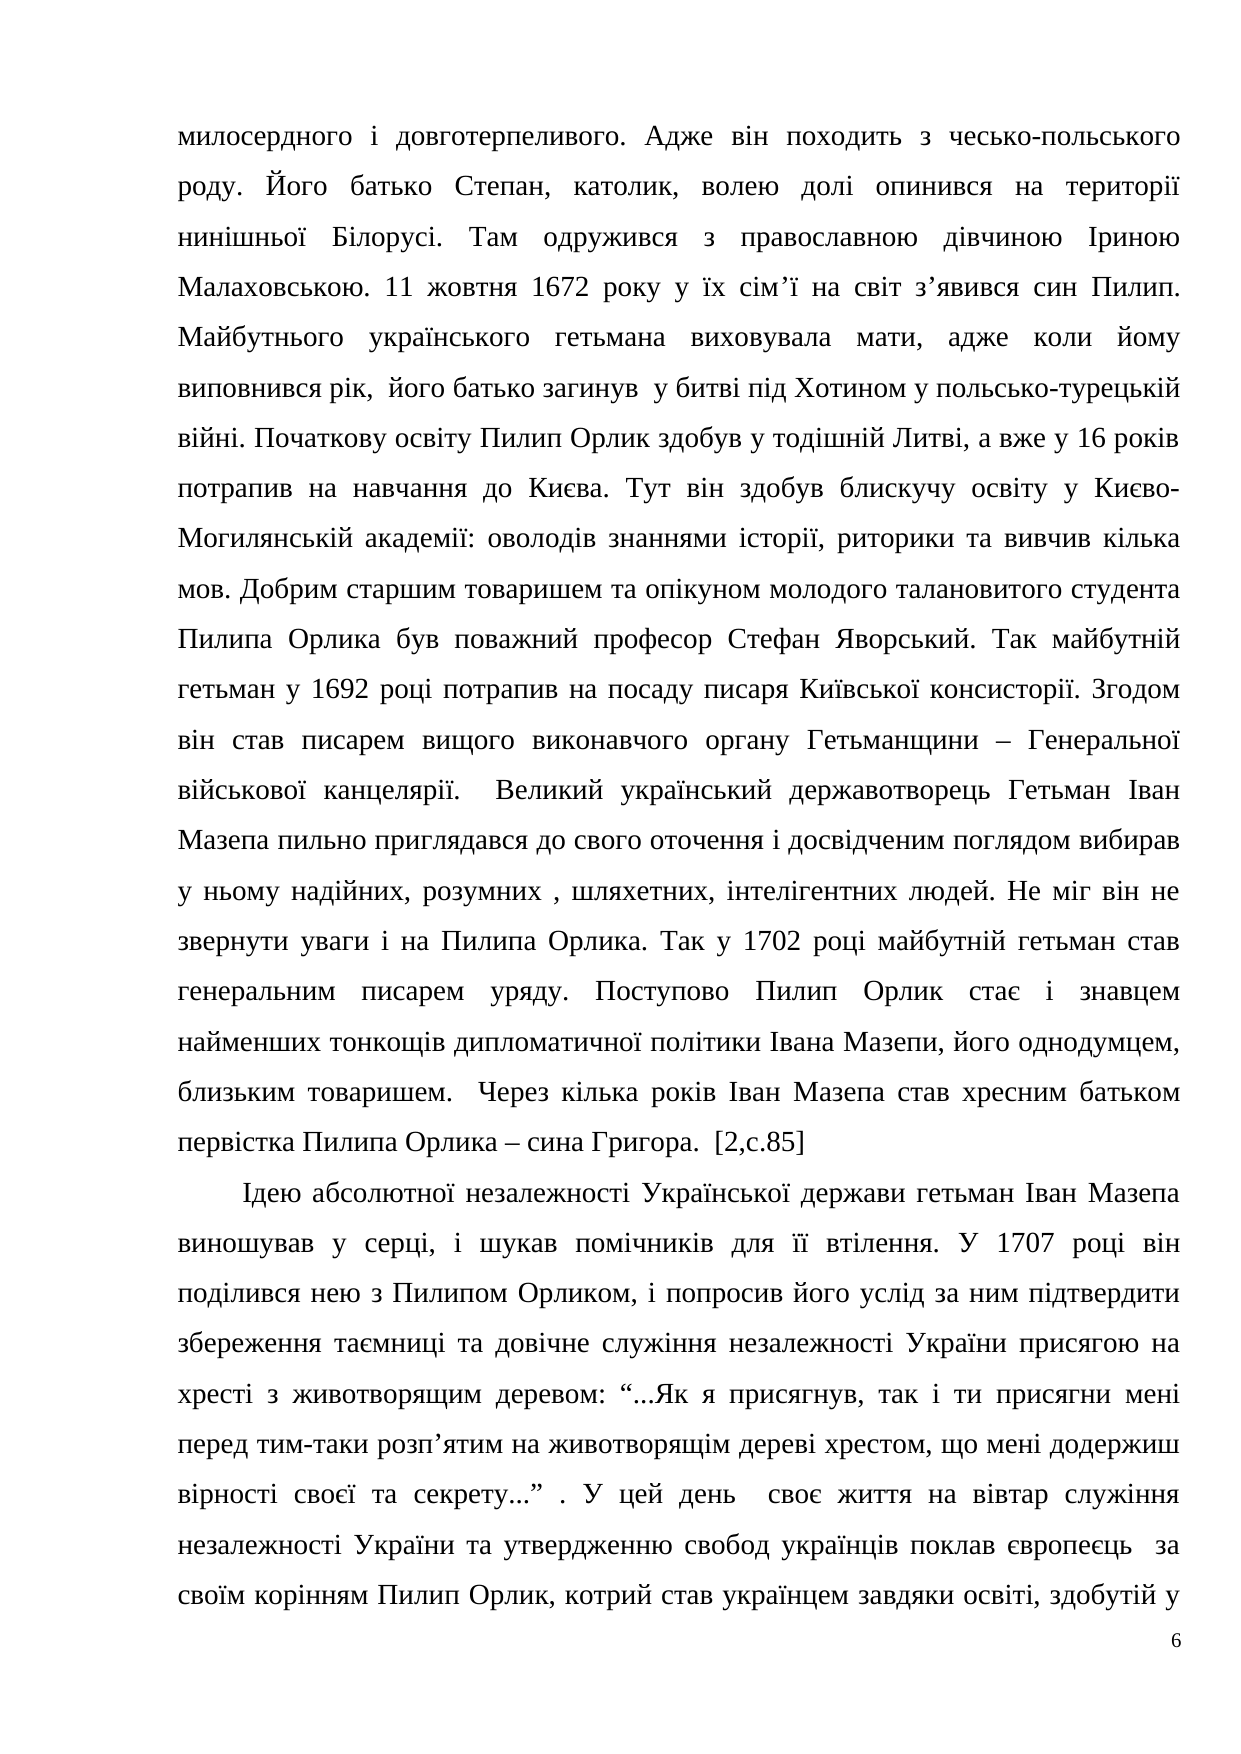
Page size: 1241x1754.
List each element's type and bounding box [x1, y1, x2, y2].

text [177, 118, 1181, 1158]
text [177, 1175, 1181, 1611]
